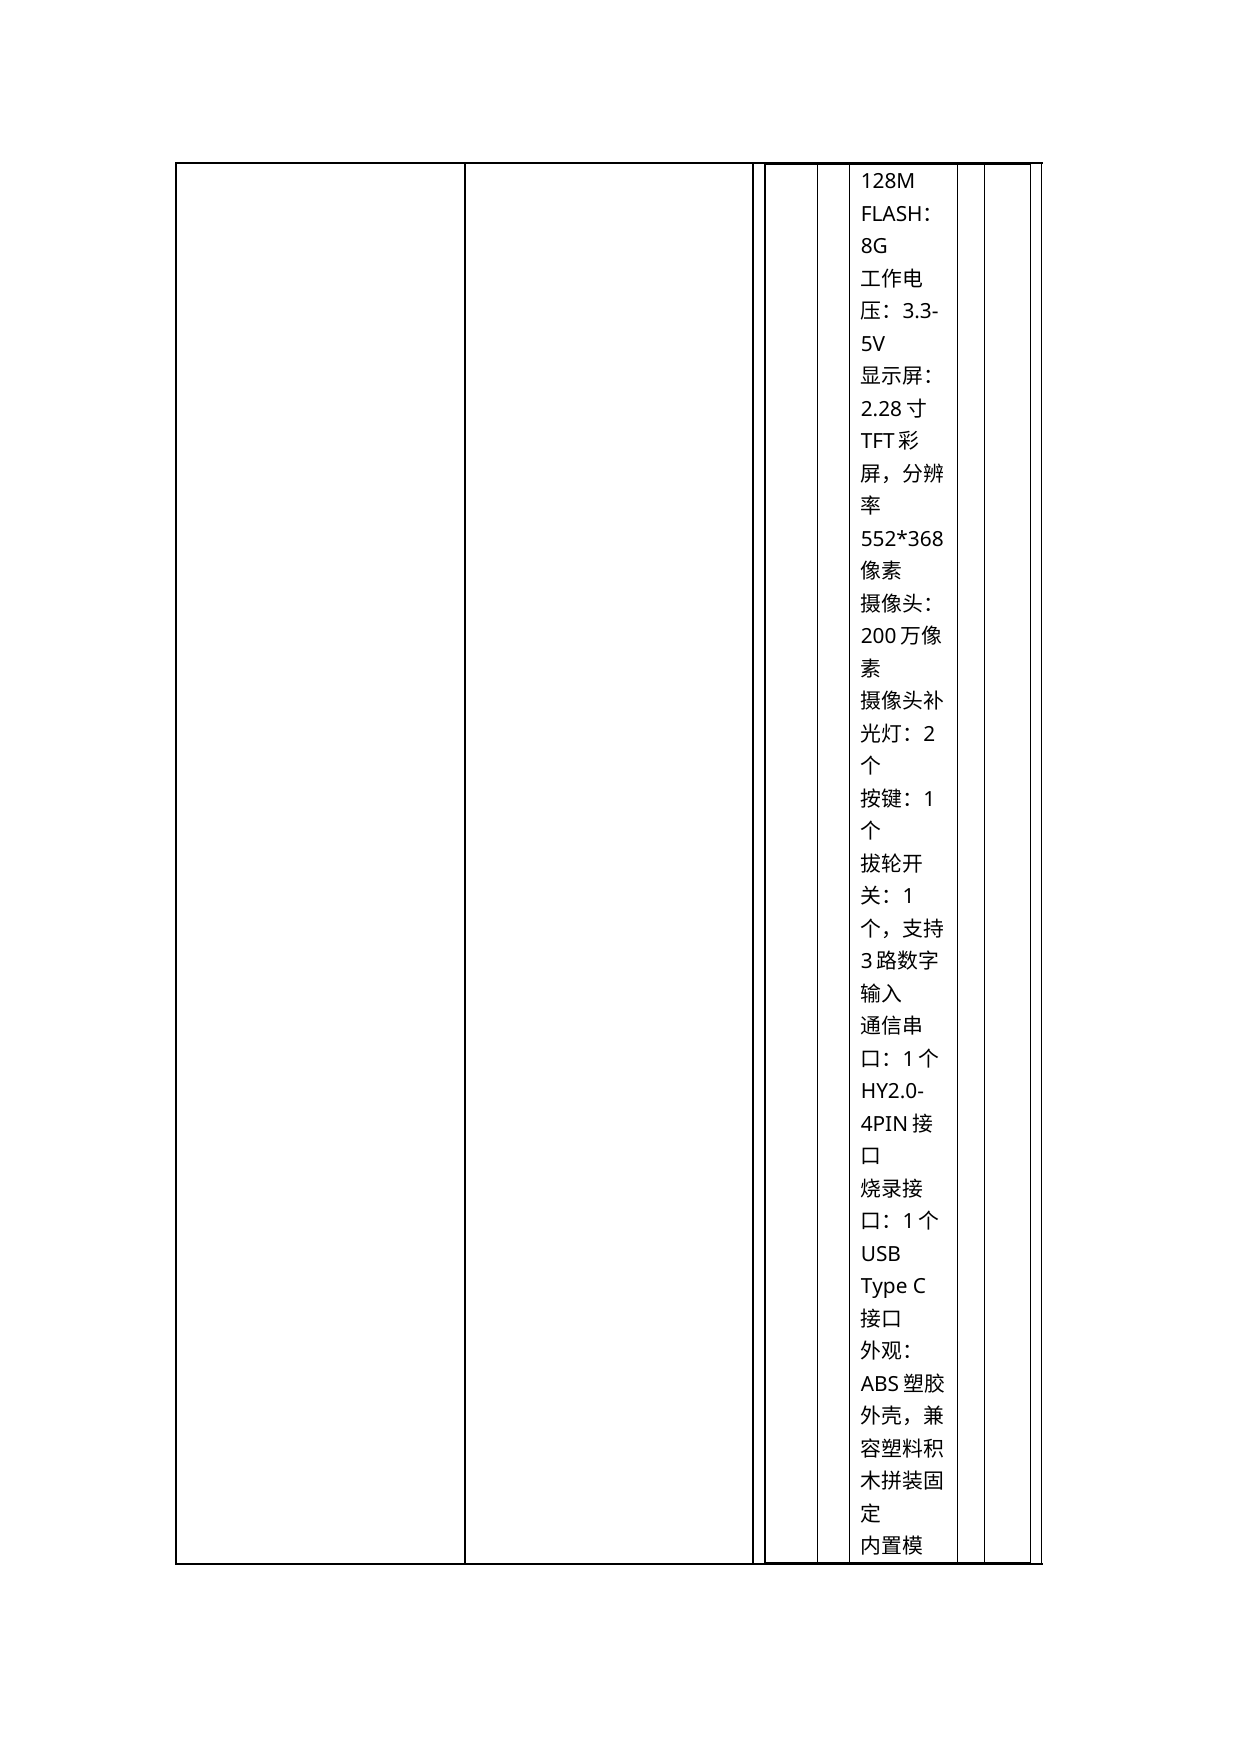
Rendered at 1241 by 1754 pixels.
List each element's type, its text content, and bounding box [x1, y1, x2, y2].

table_cell [818, 165, 849, 1562]
table_cell [850, 165, 957, 1562]
table_cell [754, 164, 764, 1563]
table_cell [985, 165, 1030, 1562]
table_cell [466, 164, 752, 1563]
table_cell [958, 165, 984, 1562]
table_cell [1031, 164, 1041, 1563]
table_cell [766, 165, 817, 1562]
table_cell 1 [177, 164, 464, 1563]
